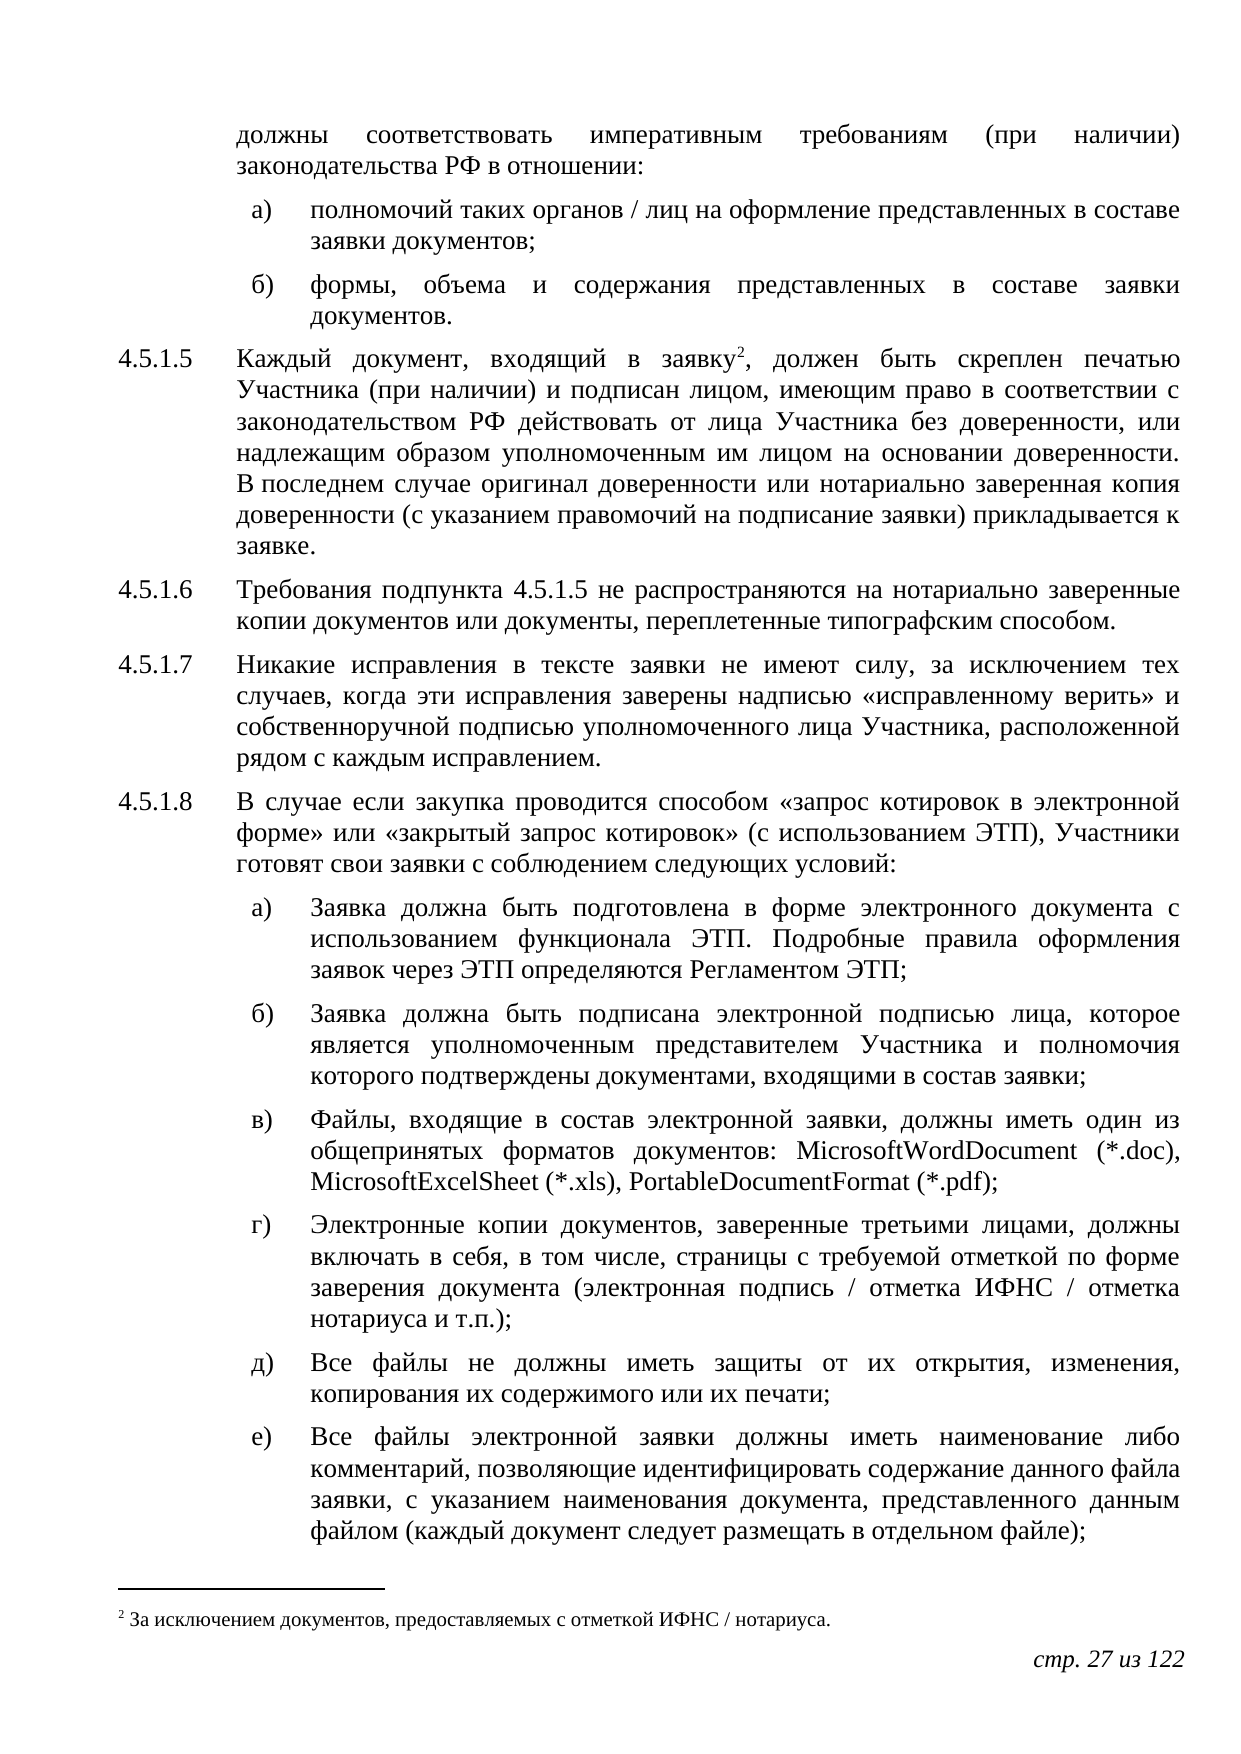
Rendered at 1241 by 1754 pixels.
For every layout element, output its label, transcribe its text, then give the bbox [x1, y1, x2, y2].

list Никакие исправления в тексте заявки не имеют силу, за исключением тех случаев, когда эти исправления заверены надписью «исправленному верить» и собственноручной подписью уполномоченного лица Участника, расположенной рядом с каждым исправлением. [118, 648, 1181, 772]
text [118, 118, 1181, 180]
text В случае если закупка проводится способом «запрос котировок в электронной форме» или «закрытый запрос котировок» (с использованием ЭТП), Участники готовят свои заявки с соблюдением следующих условий: [118, 785, 1181, 878]
list формы, объема и содержания представленных в составе заявки документов. [251, 268, 1181, 330]
list Каждый документ, входящий в заявку, должен быть скреплен печатью Участника (при наличии) и подписан лицом, имеющим право в соответствии с законодательством РФ действовать от лица Участника без доверенности, или надлежащим образом уполномоченным им лицом на основании доверенности. В последнем случае оригинал доверенности или нотариально заверенная копия доверенности (с указанием правомочий на подписание заявки) прикладывается к заявке. [118, 342, 1181, 561]
text Заявка должна быть подписана электронной подписью лица, которое является уполномоченным представителем Участника и полномочия которого подтверждены документами, входящими в состав заявки; [251, 997, 1181, 1090]
text Электронные копии документов, заверенные третьими лицами, должны включать в себя, в том числе, страницы с требуемой отметкой по форме заверения документа (электронная подпись / отметка ИФНС / отметка нотариуса и т.п.); [251, 1209, 1181, 1333]
text Заявка должна быть подготовлена в форме электронного документа с использованием функционала ЭТП. Подробные правила оформления заявок через ЭТП определяются Регламентом ЭТП; [251, 891, 1181, 984]
text Файлы, входящие в состав электронной заявки, должны иметь один из общепринятых форматов документов: MicrosoftWordDocument (*.doc), MicrosoftExcelSheet (*.xls), PortableDocumentFormat (*.pdf); [251, 1103, 1181, 1196]
text Все файлы электронной заявки должны иметь наименование либо комментарий, позволяющие идентифицировать содержание данного файла заявки, с указанием наименования документа, представленного данным файлом (каждый документ следует размещать в отдельном файле); [251, 1421, 1181, 1545]
text Все файлы не должны иметь защиты от их открытия, изменения, копирования их содержимого или их печати; [251, 1346, 1181, 1408]
list Требования подпункта 4.5.1.5 не распространяются на нотариально заверенные копии документов или документы, переплетенные типографским способом. [118, 573, 1181, 635]
list полномочий таких органов / лиц на оформление представленных в составе заявки документов; [251, 193, 1181, 255]
